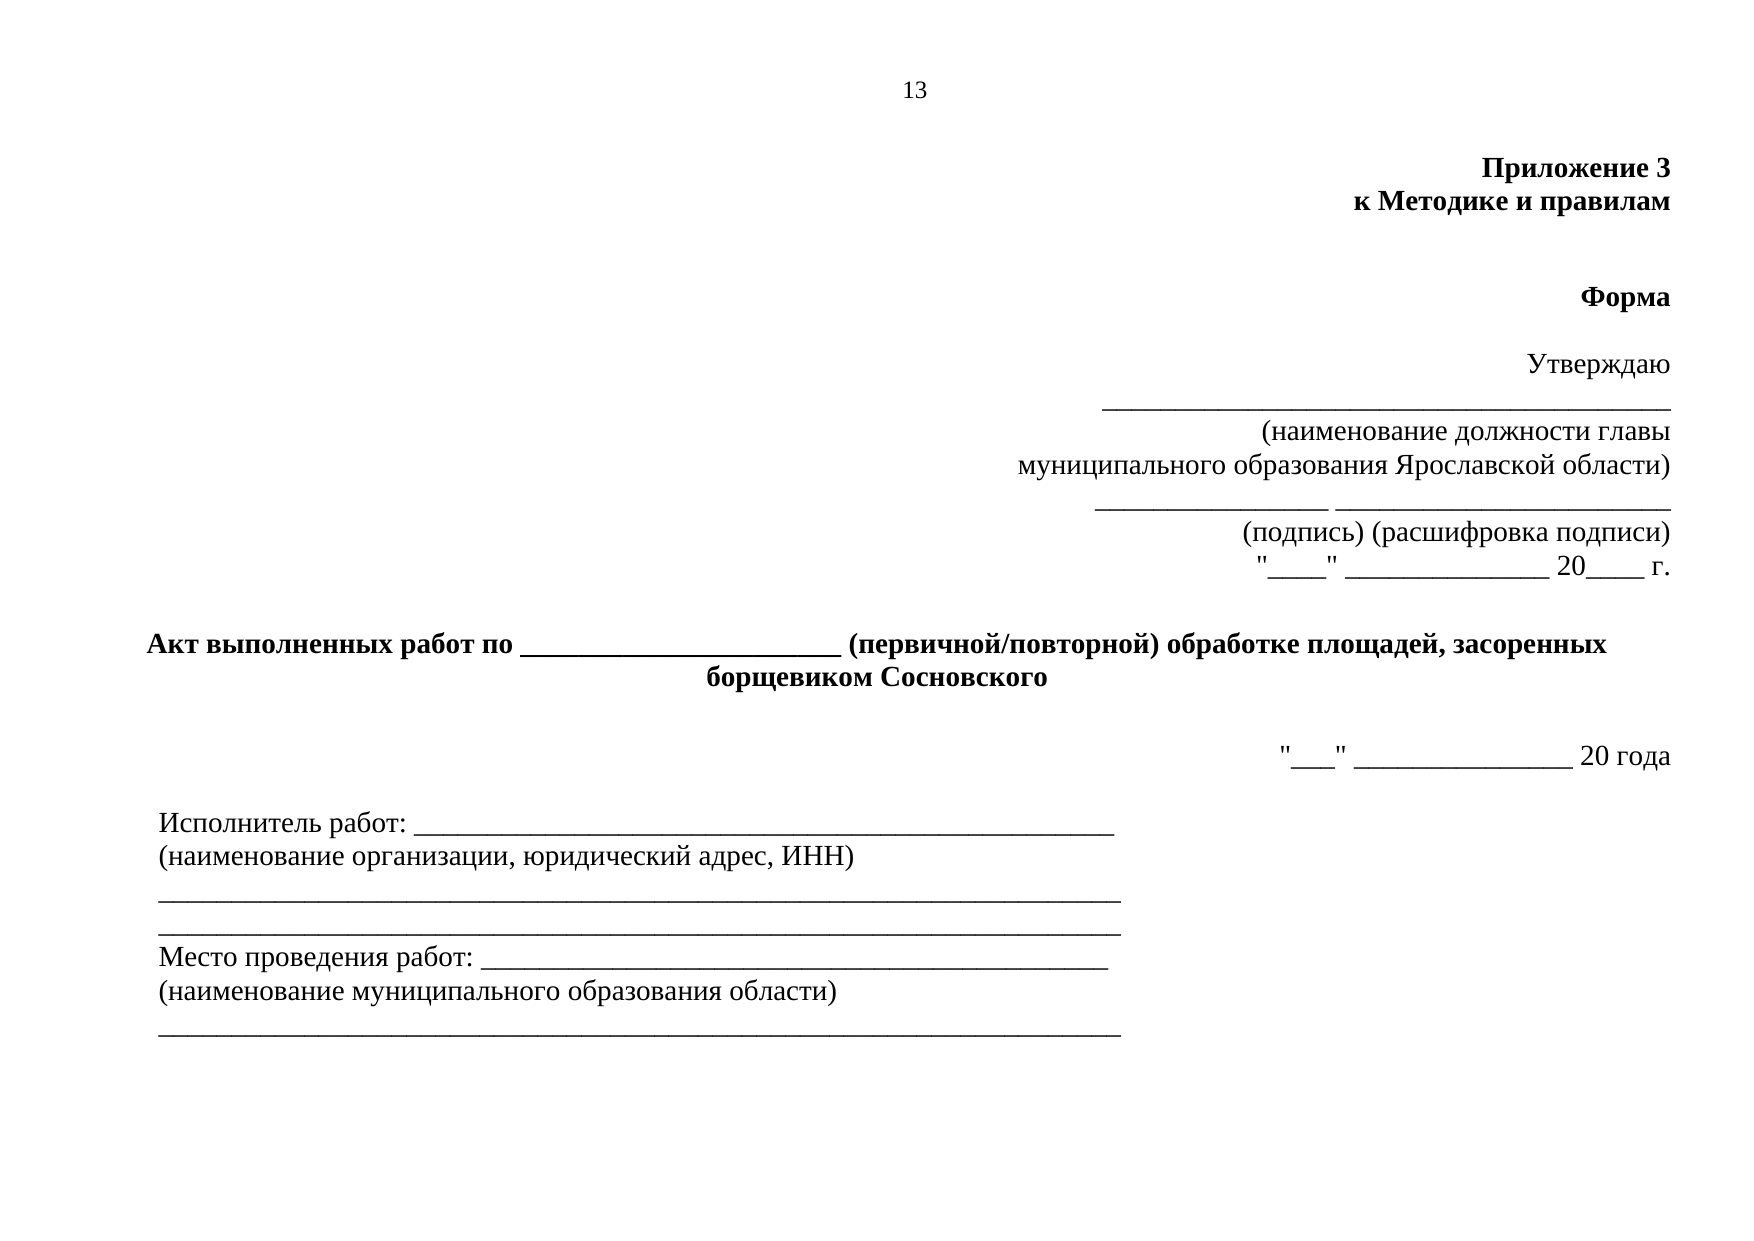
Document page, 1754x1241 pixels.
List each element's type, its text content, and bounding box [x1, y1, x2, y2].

text __________________________________________________________________ [83, 906, 1671, 939]
text Форма [83, 279, 1671, 313]
text Место проведения работ: ___________________________________________ [83, 939, 1671, 973]
text Исполнитель работ: ________________________________________________ [83, 805, 1671, 838]
text "____" ______________ 20____ г. [83, 548, 1671, 581]
text __________________________________________________________________ [83, 872, 1671, 906]
text Приложение 3 к Методике и правилам [83, 150, 1671, 246]
text (подпись) (расшифровка подписи) [83, 514, 1671, 548]
subtitle Акт выполненных работ по ______________________ (первичной/повторной) обработке площадей, засоренных борщевиком Сосновского [83, 626, 1671, 693]
text ________________ _______________________ [83, 481, 1671, 514]
text __________________________________________________________________ [83, 1006, 1671, 1040]
text (наименование муниципального образования области) [83, 973, 1671, 1006]
text (наименование должности главы [83, 413, 1671, 447]
text (наименование организации, юридический адрес, ИНН) [83, 838, 1671, 872]
text муниципального образования Ярославской области) [83, 447, 1671, 481]
text "___" _______________ 20 года [83, 738, 1671, 771]
text _______________________________________ [83, 380, 1671, 413]
text Утверждаю [83, 346, 1671, 380]
